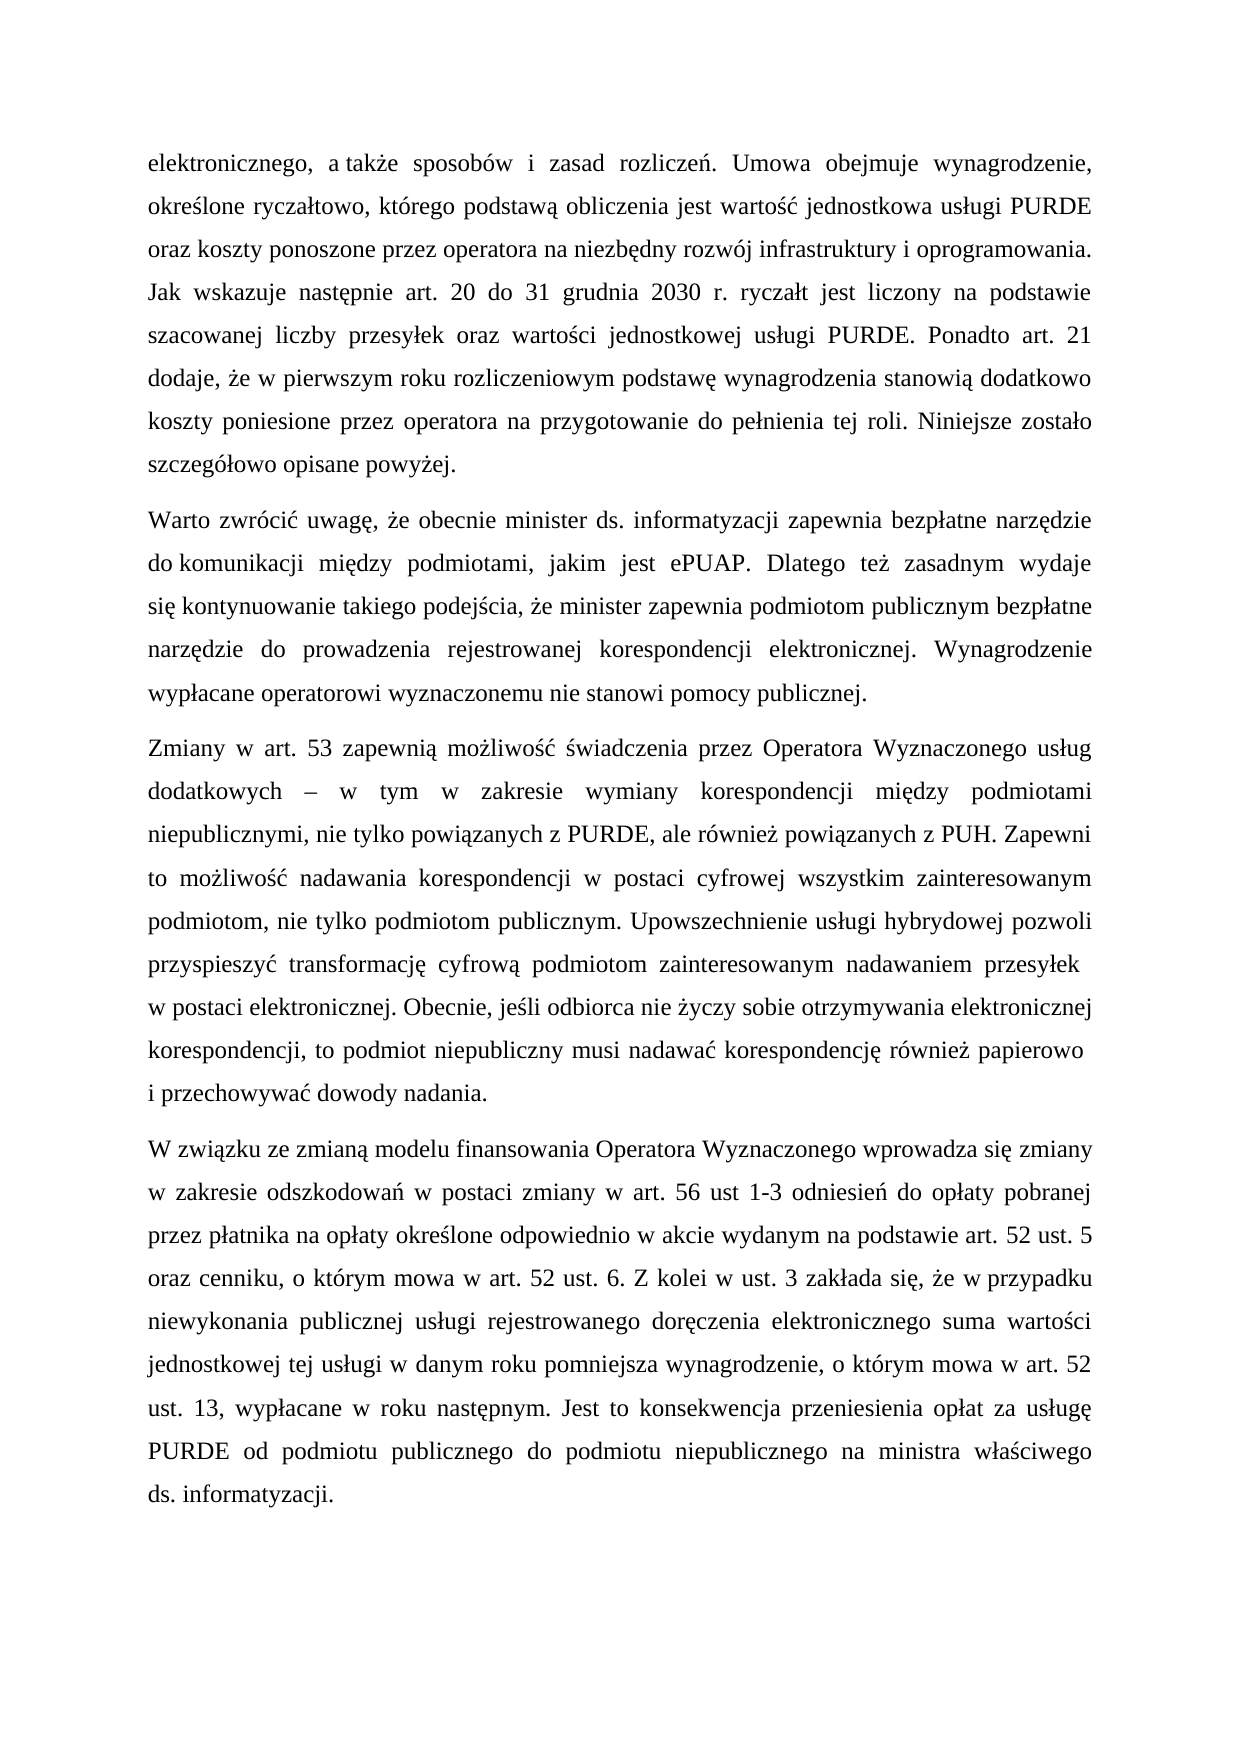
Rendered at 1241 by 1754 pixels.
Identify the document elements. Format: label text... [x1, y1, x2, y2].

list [148, 148, 1093, 478]
text Zmiany w art. 53 zapewnią możliwość świadczenia przez Operatora Wyznaczonego usług dodatkowych – w tym w zakresie wymiany korespondencji między podmiotami niepublicznymi, nie tylko powiązanych z PURDE, ale również powiązanych z PUH. Zapewni to możliwość nadawania korespondencji w postaci cyfrowej wszystkim zainteresowanym podmiotom, nie tylko podmiotom publicznym. Upowszechnienie usługi hybrydowej pozwoli przyspieszyć transformację cyfrową podmiotom zainteresowanym nadawaniem przesyłek w postaci elektronicznej. Obecnie, jeśli odbiorca nie życzy sobie otrzymywania elektronicznej korespondencji, to podmiot niepubliczny musi nadawać korespondencję również papierowo i przechowywać dowody nadania. [148, 733, 1093, 1107]
text Warto zwrócić uwagę, że obecnie minister ds. informatyzacji zapewnia bezpłatne narzędzie do komunikacji między podmiotami, jakim jest ePUAP. Dlatego też zasadnym wydaje się kontynuowanie takiego podejścia, że minister zapewnia podmiotom publicznym bezpłatne narzędzie do prowadzenia rejestrowanej korespondencji elektronicznej. Wynagrodzenie wypłacane operatorowi wyznaczonemu nie stanowi pomocy publicznej. [148, 505, 1093, 706]
text W związku ze zmianą modelu finansowania Operatora Wyznaczonego wprowadza się zmiany w zakresie odszkodowań w postaci zmiany w art. 56 ust 1-3 odniesień do opłaty pobranej przez płatnika na opłaty określone odpowiednio w akcie wydanym na podstawie art. 52 ust. 5 oraz cenniku, o którym mowa w art. 52 ust. 6. Z kolei w ust. 3 zakłada się, że w przypadku niewykonania publicznej usługi rejestrowanego doręczenia elektronicznego suma wartości jednostkowej tej usługi w danym roku pomniejsza wynagrodzenie, o którym mowa w art. 52 ust. 13, wypłacane w roku następnym. Jest to konsekwencja przeniesienia opłat za usługę PURDE od podmiotu publicznego do podmiotu niepublicznego na ministra właściwego ds. informatyzacji. [148, 1134, 1093, 1508]
